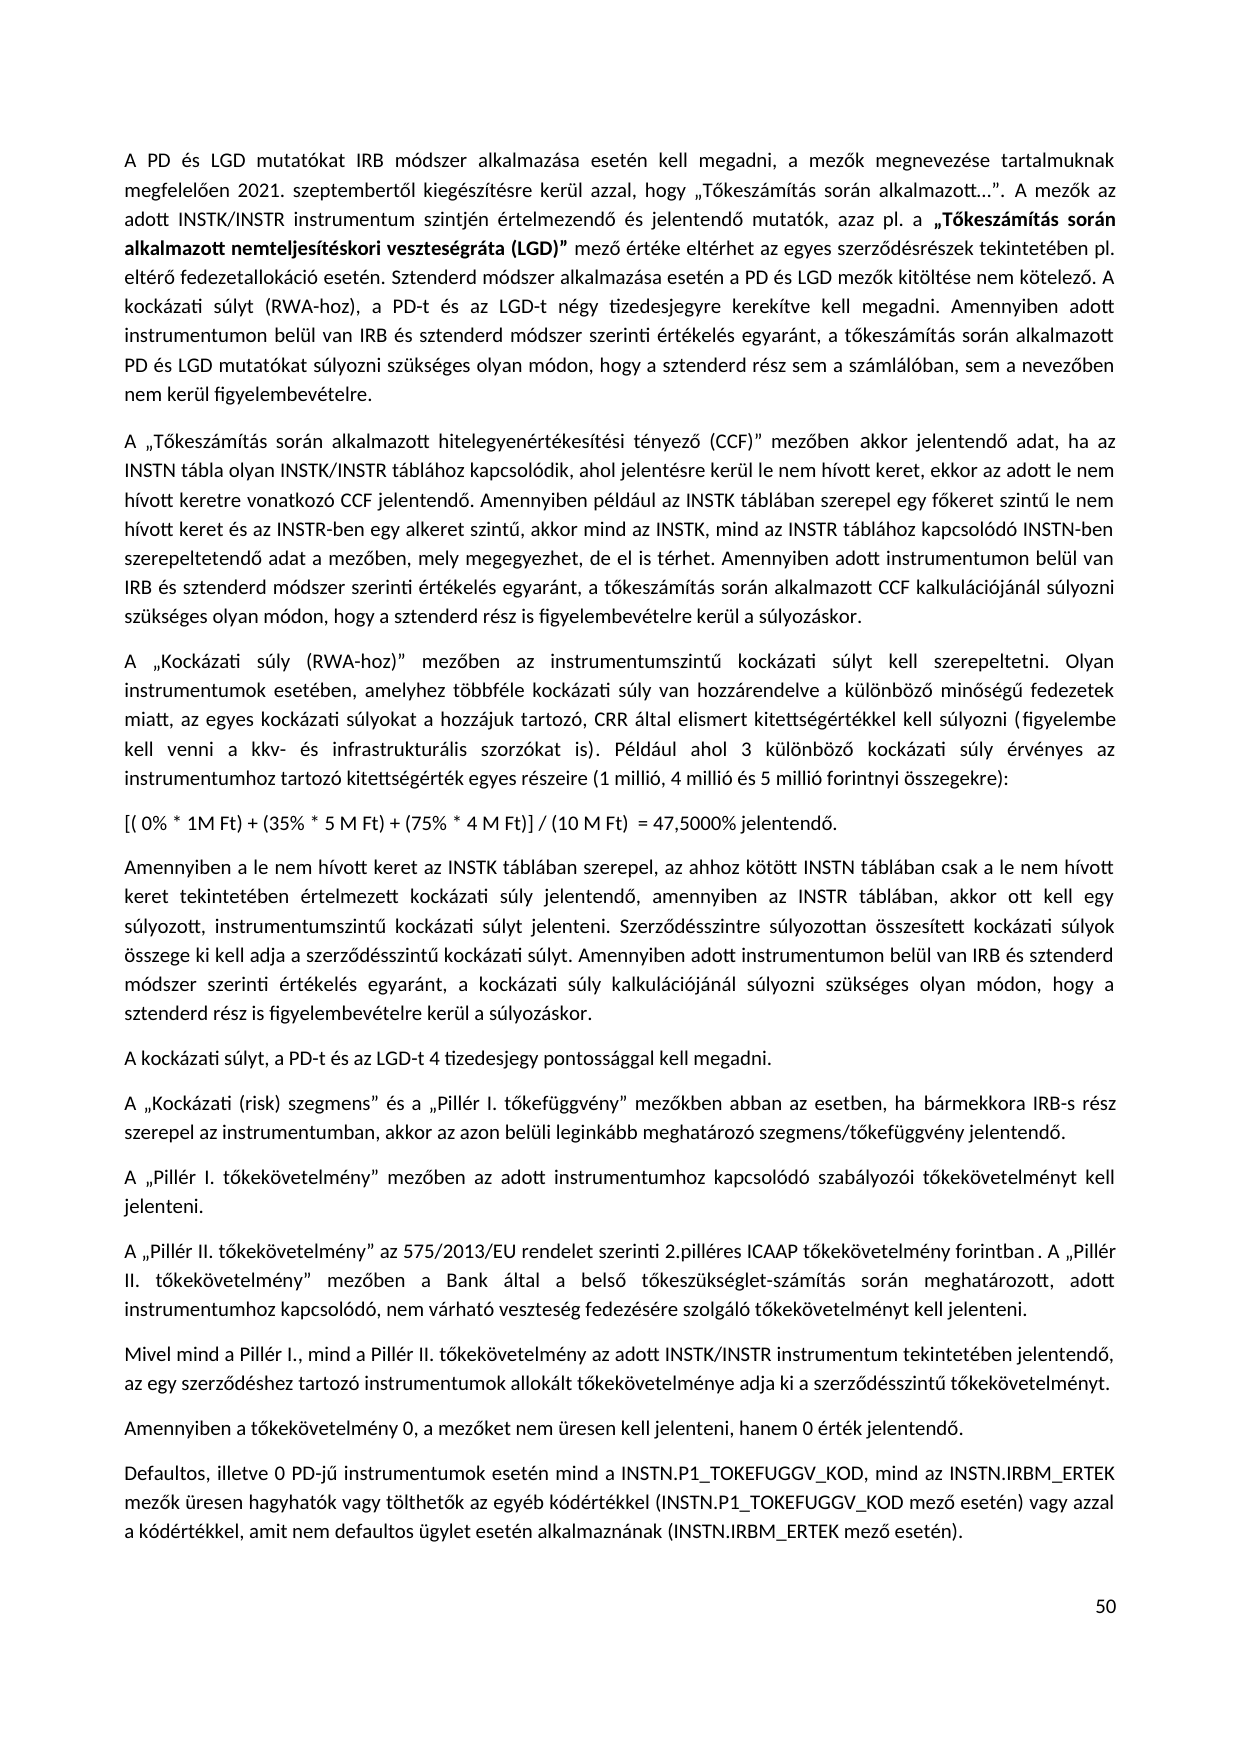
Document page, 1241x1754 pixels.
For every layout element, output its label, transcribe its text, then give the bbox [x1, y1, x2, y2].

text [( 0% * 1M Ft) + (35% * 5 M Ft) + (75% * 4 M Ft)] / (10 M Ft) = 47,5000% jelentendő. [124, 810, 1116, 835]
text A „Kockázati súly (RWA-hoz)” mezőben az instrumentumszintű kockázati súlyt kell szerepeltetni. Olyan instrumentumok esetében, amelyhez többféle kockázati súly van hozzárendelve a különböző minőségű fedezetek miatt, az egyes kockázati súlyokat a hozzájuk tartozó, CRR által elismert kitettségértékkel kell súlyozni (figyelembe kell venni a kkv- és infrastrukturális szorzókat is). Például ahol 3 különböző kockázati súly érvényes az instrumentumhoz tartozó kitettségérték egyes részeire (1 millió, 4 millió és 5 millió forintnyi összegekre): [124, 648, 1116, 790]
text Amennyiben a tőkekövetelmény 0, a mezőket nem üresen kell jelenteni, hanem 0 érték jelentendő. [124, 1415, 1116, 1440]
text Defaultos, illetve 0 PD-jű instrumentumok esetén mind a INSTN.P1_TOKEFUGGV_KOD, mind az INSTN.IRBM_ERTEK mezők üresen hagyhatók vagy tölthetők az egyéb kódértékkel (INSTN.P1_TOKEFUGGV_KOD mező esetén) vagy azzal a kódértékkel, amit nem defaultos ügylet esetén alkalmaznának (INSTN.IRBM_ERTEK mező esetén). [124, 1460, 1116, 1543]
text Amennyiben a le nem hívott keret az INSTK táblában szerepel, az ahhoz kötött INSTN táblában csak a le nem hívott keret tekintetében értelmezett kockázati súly jelentendő, amennyiben az INSTR táblában, akkor ott kell egy súlyozott, instrumentumszintű kockázati súlyt jelenteni. Szerződésszintre súlyozottan összesített kockázati súlyok összege ki kell adja a szerződésszintű kockázati súlyt. Amennyiben adott instrumentumon belül van IRB és sztenderd módszer szerinti értékelés egyaránt, a kockázati súly kalkulációjánál súlyozni szükséges olyan módon, hogy a sztenderd rész is figyelembevételre kerül a súlyozáskor. [124, 854, 1116, 1026]
text Mivel mind a Pillér I., mind a Pillér II. tőkekövetelmény az adott INSTK/INSTR instrumentum tekintetében jelentendő, az egy szerződéshez tartozó instrumentumok allokált tőkekövetelménye adja ki a szerződésszintű tőkekövetelményt. [124, 1341, 1116, 1396]
text A PD és LGD mutatókat IRB módszer alkalmazása esetén kell megadni, a mezők megnevezése tartalmuknak megfelelően 2021. szeptembertől kiegészítésre kerül azzal, hogy „Tőkeszámítás során alkalmazott…”. A mezők az adott INSTK/INSTR instrumentum szintjén értelmezendő és jelentendő mutatók, azaz pl. a „Tőkeszámítás során alkalmazott nemteljesítéskori veszteségráta (LGD)” mező értéke eltérhet az egyes szerződésrészek tekintetében pl. eltérő fedezetallokáció esetén. Sztenderd módszer alkalmazása esetén a PD és LGD mezők kitöltése nem kötelező. A kockázati súlyt (RWA-hoz), a PD-t és az LGD-t négy tizedesjegyre kerekítve kell megadni. Amennyiben adott instrumentumon belül van IRB és sztenderd módszer szerinti értékelés egyaránt, a tőkeszámítás során alkalmazott PD és LGD mutatókat súlyozni szükséges olyan módon, hogy a sztenderd rész sem a számlálóban, sem a nevezőben nem kerül figyelembevételre. [124, 148, 1116, 406]
text A „Kockázati (risk) szegmens” és a „Pillér I. tőkefüggvény” mezőkben abban az esetben, ha bármekkora IRB-s rész szerepel az instrumentumban, akkor az azon belüli leginkább meghatározó szegmens/tőkefüggvény jelentendő. [124, 1090, 1116, 1144]
text A „Pillér II. tőkekövetelmény” az 575/2013/EU rendelet szerinti 2.pilléres ICAAP tőkekövetelmény forintban. A „Pillér II. tőkekövetelmény” mezőben a Bank által a belső tőkeszükséglet-számítás során meghatározott, adott instrumentumhoz kapcsolódó, nem várható veszteség fedezésére szolgáló tőkekövetelményt kell jelenteni. [124, 1238, 1116, 1322]
text A „Tőkeszámítás során alkalmazott hitelegyenértékesítési tényező (CCF)” mezőben akkor jelentendő adat, ha az INSTN tábla olyan INSTK/INSTR táblához kapcsolódik, ahol jelentésre kerül le nem hívott keret, ekkor az adott le nem hívott keretre vonatkozó CCF jelentendő. Amennyiben például az INSTK táblában szerepel egy főkeret szintű le nem hívott keret és az INSTR-ben egy alkeret szintű, akkor mind az INSTK, mind az INSTR táblához kapcsolódó INSTN-ben szerepeltetendő adat a mezőben, mely megegyezhet, de el is térhet. Amennyiben adott instrumentumon belül van IRB és sztenderd módszer szerinti értékelés egyaránt, a tőkeszámítás során alkalmazott CCF kalkulációjánál súlyozni szükséges olyan módon, hogy a sztenderd rész is figyelembevételre kerül a súlyozáskor. [124, 426, 1116, 629]
text A „Pillér I. tőkekövetelmény” mezőben az adott instrumentumhoz kapcsolódó szabályozói tőkekövetelményt kell jelenteni. [124, 1164, 1116, 1218]
text A kockázati súlyt, a PD-t és az LGD-t 4 tizedesjegy pontossággal kell megadni. [124, 1045, 1116, 1071]
